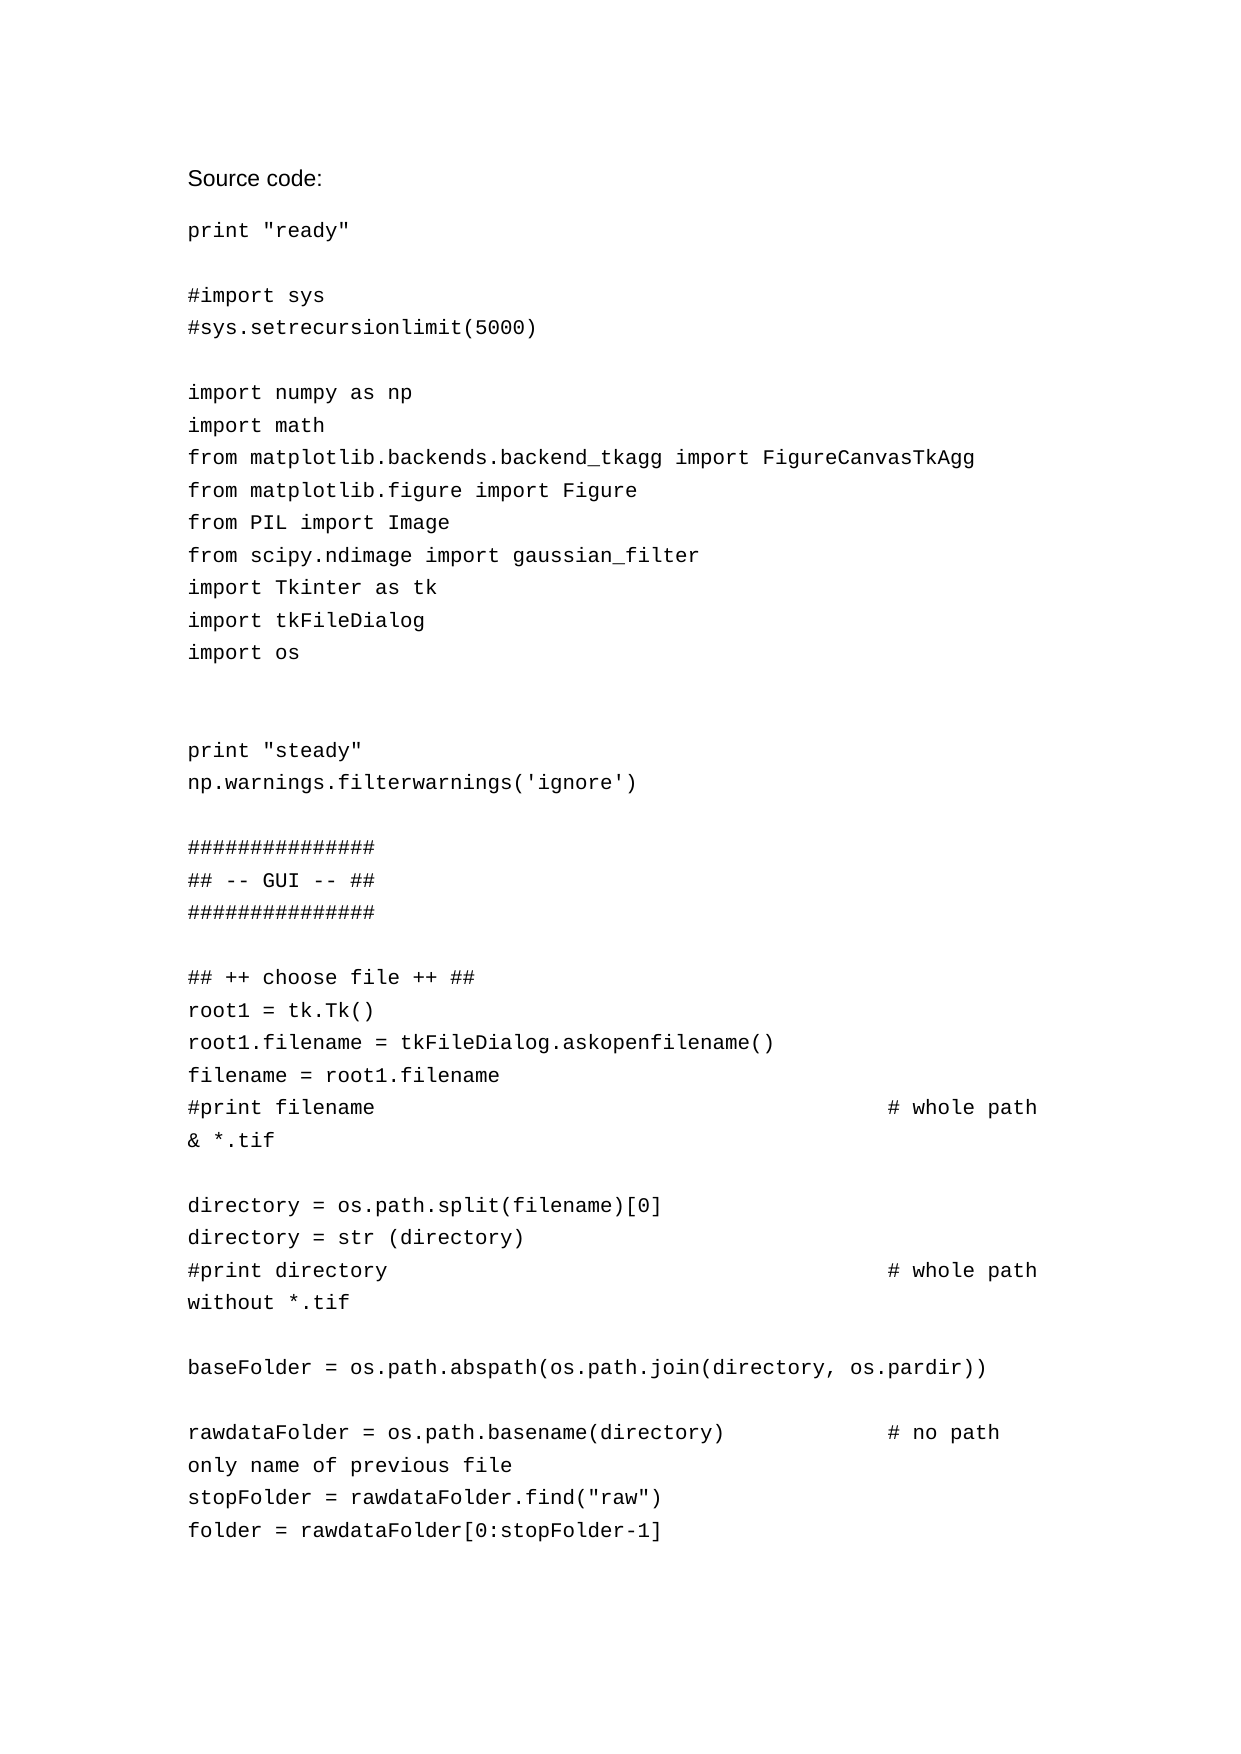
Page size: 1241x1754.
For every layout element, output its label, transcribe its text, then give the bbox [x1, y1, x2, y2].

text from scipy.ndimage import gaussian_filter [187, 540, 1053, 573]
text ## ++ choose file ++ ## [187, 963, 1053, 995]
text directory = str (directory) [187, 1223, 1053, 1255]
text import os [187, 638, 1053, 670]
text stopFolder = rawdataFolder.find("raw") [187, 1483, 1053, 1515]
text directory = os.path.split(filename)[0] [187, 1190, 1053, 1223]
text from matplotlib.backends.backend_tkagg import FigureCanvasTkAgg [187, 443, 1053, 475]
text folder = rawdataFolder[0:stopFolder-1] [187, 1515, 1053, 1548]
text print "steady" [187, 735, 1053, 768]
text from matplotlib.figure import Figure [187, 475, 1053, 508]
text ############### [187, 833, 1053, 865]
text #print directory # whole path without *.tif [187, 1255, 1053, 1320]
text np.warnings.filterwarnings('ignore') [187, 768, 1053, 800]
text ## -- GUI -- ## [187, 865, 1053, 898]
text import tkFileDialog [187, 605, 1053, 638]
text filename = root1.filename [187, 1060, 1053, 1093]
text #import sys [187, 280, 1053, 313]
text from PIL import Image [187, 508, 1053, 540]
text import Tkinter as tk [187, 573, 1053, 605]
text #sys.setrecursionlimit(5000) [187, 313, 1053, 345]
text baseFolder = os.path.abspath(os.path.join(directory, os.pardir)) [187, 1353, 1053, 1385]
text import numpy as np [187, 378, 1053, 410]
text rawdataFolder = os.path.basename(directory) # no path only name of previous file [187, 1418, 1053, 1483]
text Source code: [187, 162, 1053, 194]
text #print filename # whole path & *.tif [187, 1093, 1053, 1158]
text import math [187, 410, 1053, 443]
text root1 = tk.Tk() [187, 995, 1053, 1028]
text print "ready" [187, 215, 1053, 248]
text ############### [187, 898, 1053, 930]
text root1.filename = tkFileDialog.askopenfilename() [187, 1028, 1053, 1060]
